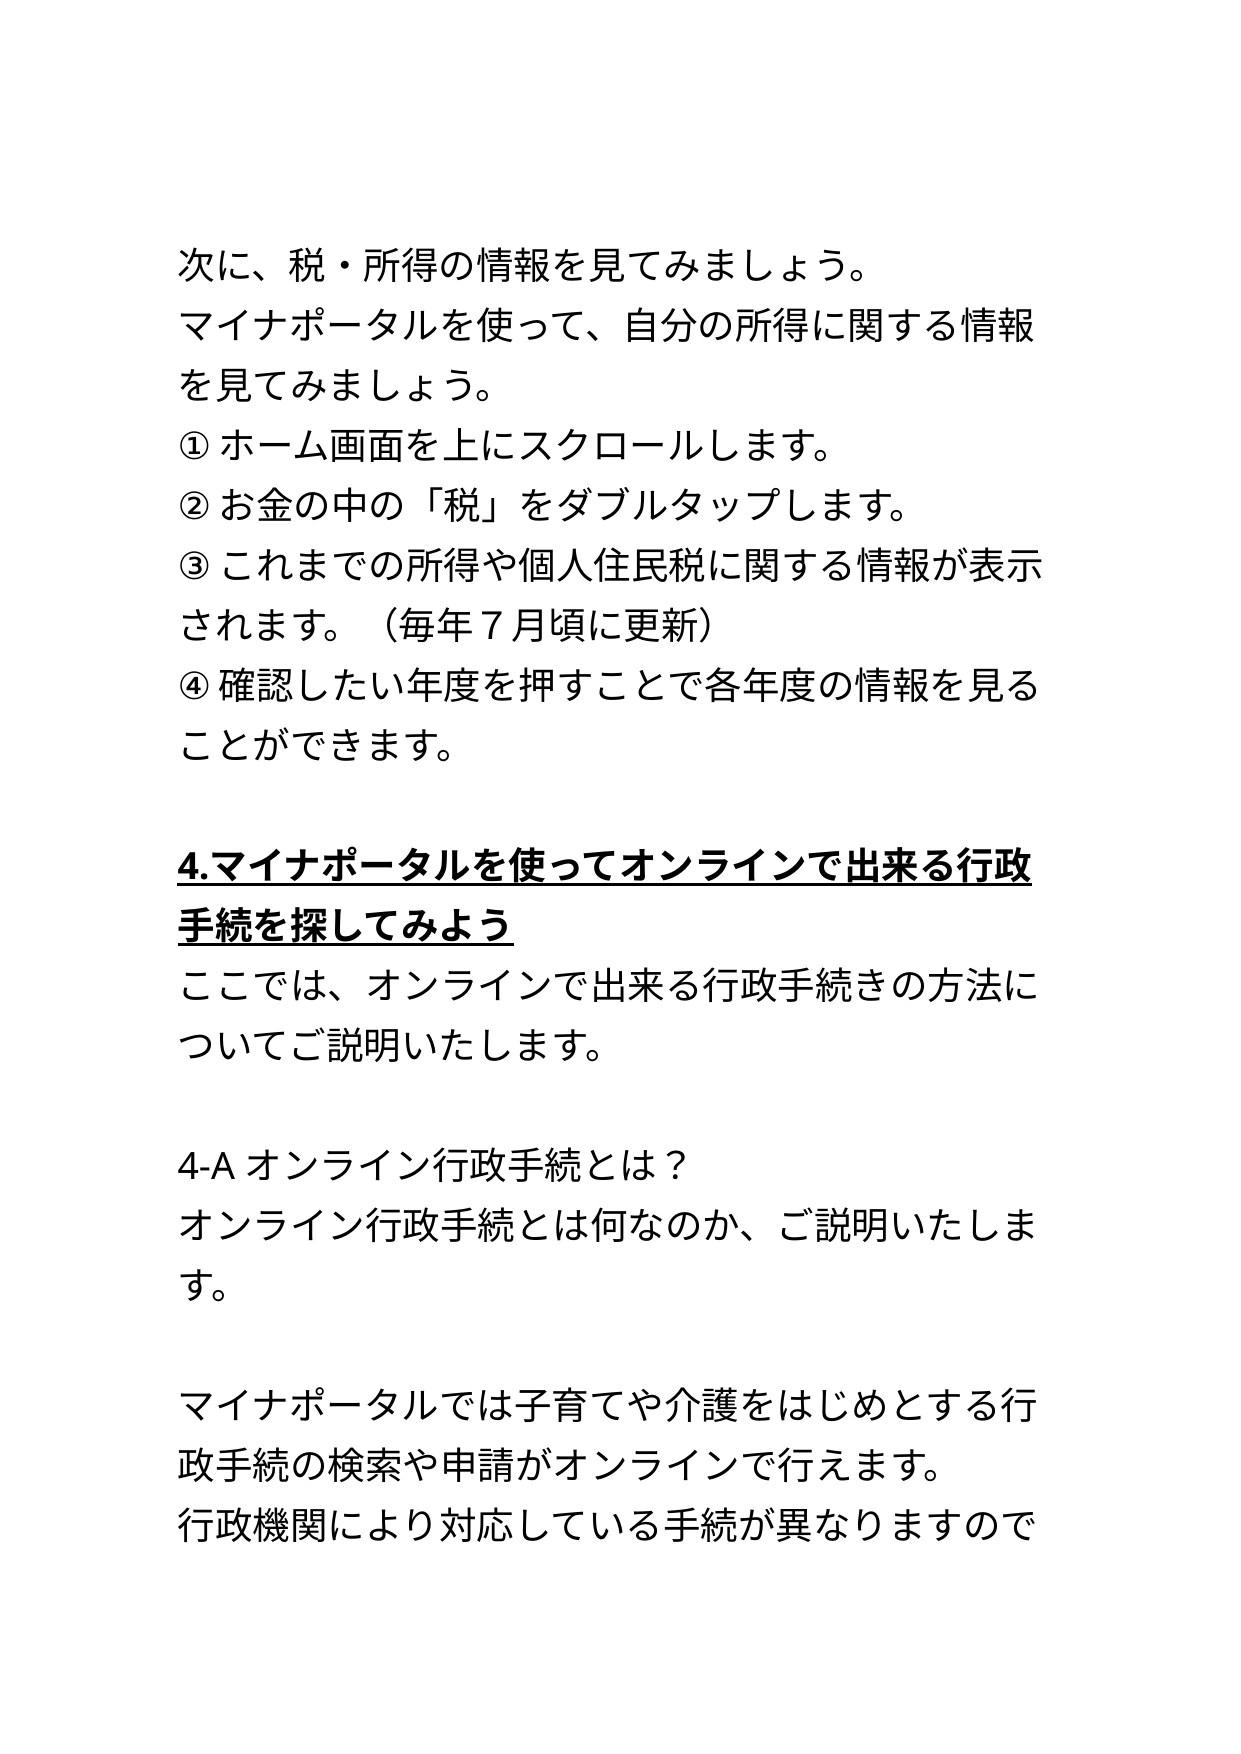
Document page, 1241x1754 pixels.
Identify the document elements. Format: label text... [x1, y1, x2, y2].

text 4.マイナポータルを使ってオンラインで出来る行政手続を探してみよう [177, 832, 1063, 952]
text マイナポータルを使って、自分の所得に関する情報を見てみましょう。 [177, 292, 1063, 412]
text 次に、税・所得の情報を見てみましょう。 [177, 232, 1063, 292]
text オンライン行政手続とは何なのか、ご説明いたします。 [177, 1192, 1063, 1312]
text ①ホーム画面を上にスクロールします。 [177, 412, 1063, 472]
text ここでは、オンラインで出来る行政手続きの方法についてご説明いたします。 [177, 952, 1063, 1072]
text ②お金の中の「税」をダブルタップします。 [177, 472, 1063, 532]
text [177, 1492, 1063, 1552]
text マイナポータルでは子育てや介護をはじめとする行政手続の検索や申請がオンラインで行えます。 [177, 1372, 1063, 1492]
text ③これまでの所得や個人住民税に関する情報が表示されます。（毎年７月頃に更新） [177, 532, 1063, 652]
text 4-A オンライン行政手続とは？ [177, 1132, 1063, 1192]
text ④確認したい年度を押すことで各年度の情報を見ることができます。 [177, 652, 1063, 772]
